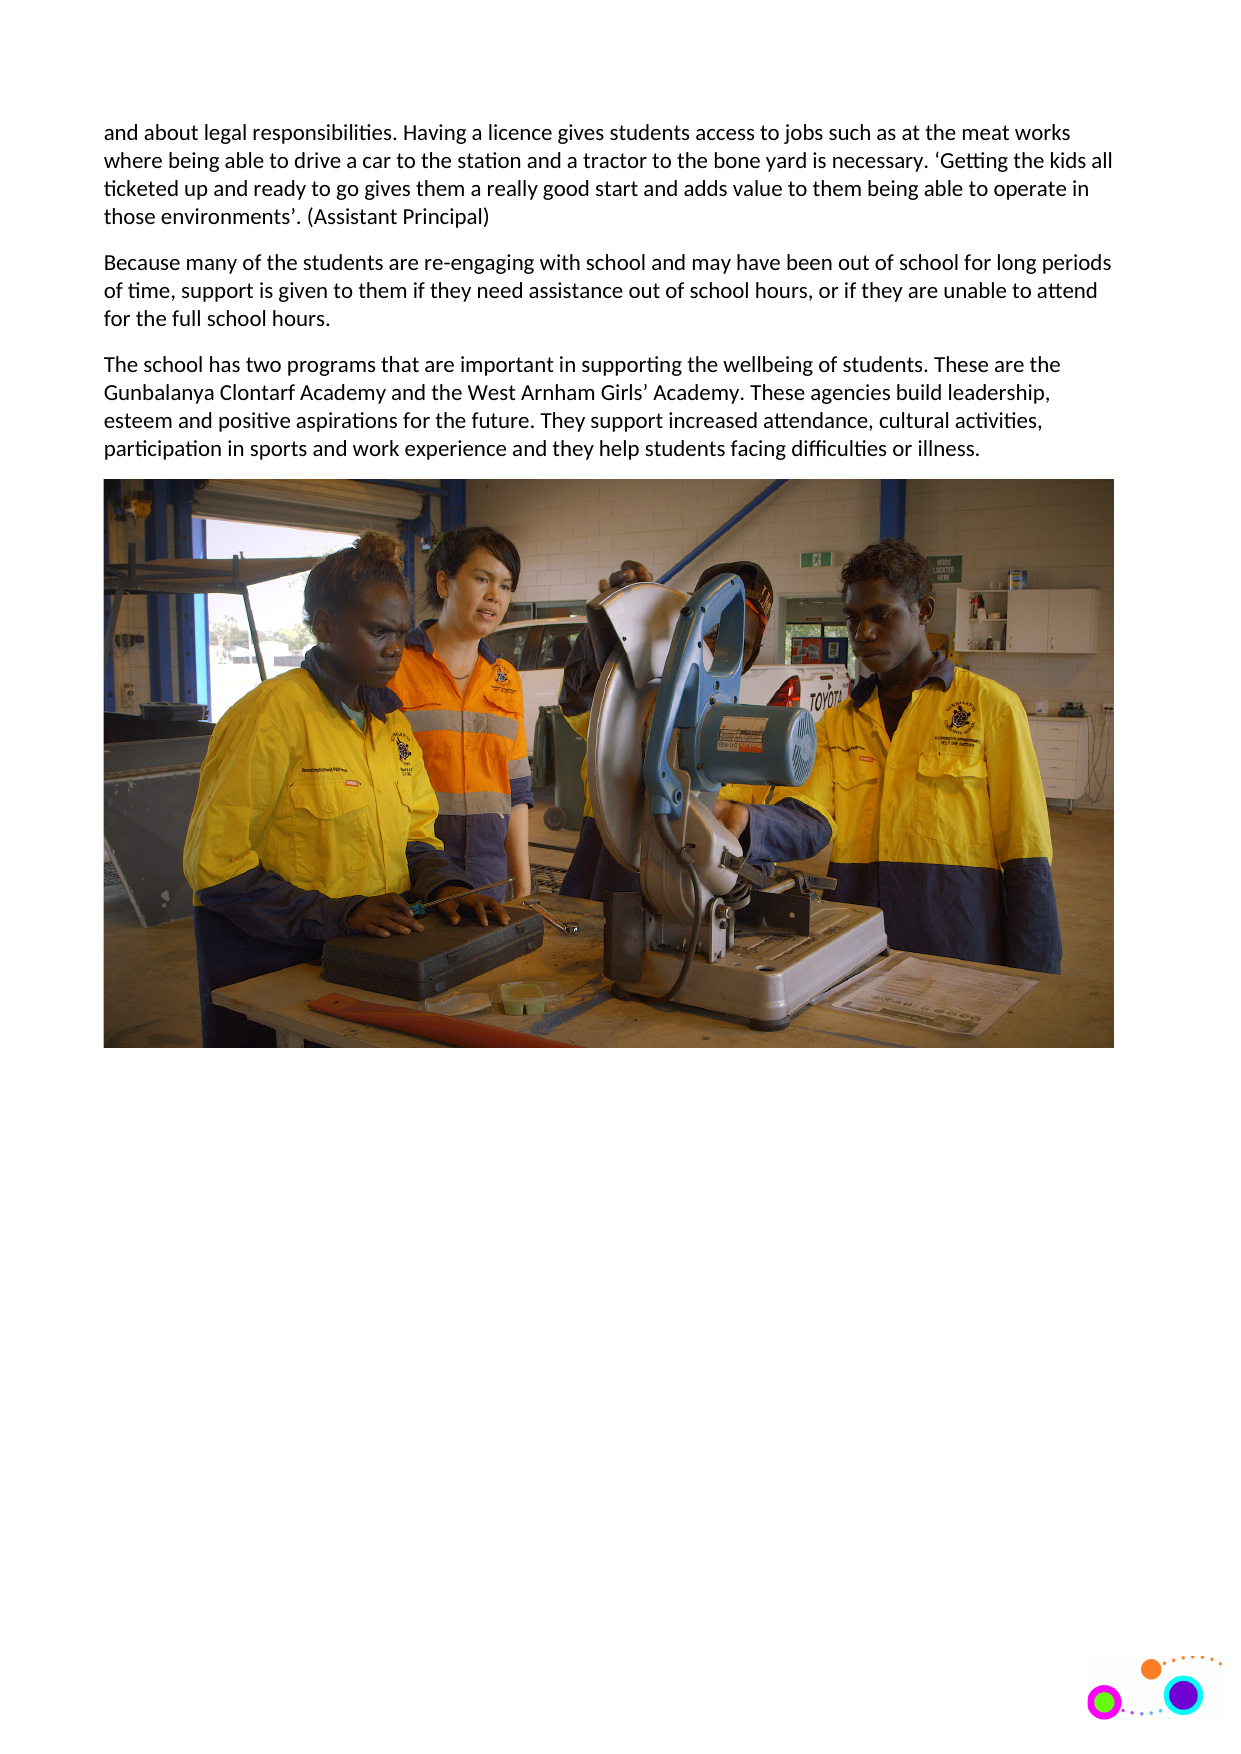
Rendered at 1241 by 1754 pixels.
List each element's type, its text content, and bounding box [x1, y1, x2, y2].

picture [1087, 1656, 1222, 1720]
picture [103, 479, 1114, 1048]
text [103, 118, 1123, 230]
text Because many of the students are re-engaging with school and may have been out of school for long periods of time, support is given to them if they need assistance out of school hours, or if they are unable to attend for the full school hours. [103, 248, 1123, 332]
text The school has two programs that are important in supporting the wellbeing of students. These are the Gunbalanya Clontarf Academy and the West Arnham Girls’ Academy. These agencies build leadership, esteem and positive aspirations for the future. They support increased attendance, cultural activities, participation in sports and work experience and they help students facing difficulties or illness. [103, 350, 1123, 462]
